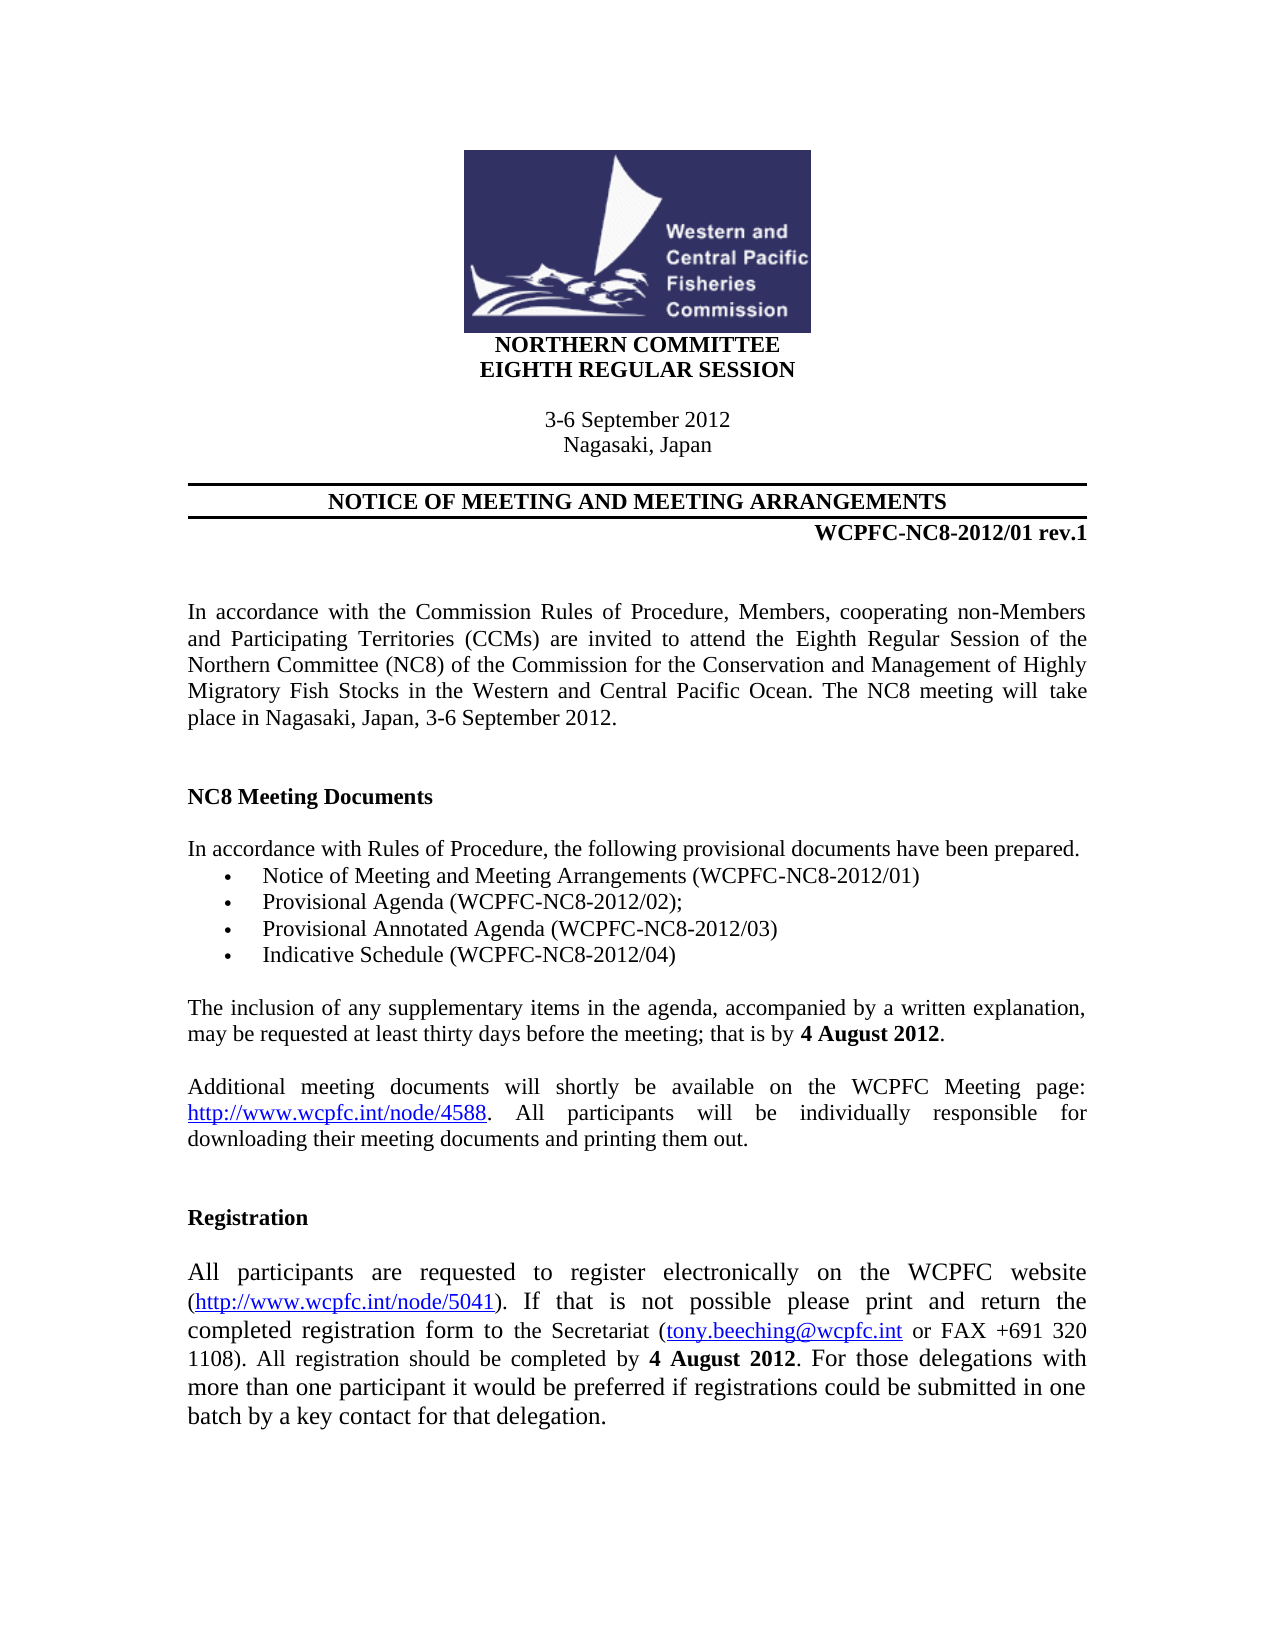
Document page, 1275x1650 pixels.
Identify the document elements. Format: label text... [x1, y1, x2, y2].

text All participants are requested to register electronically on the WCPFC website (http://www.wcpfc.int/node/5041). If that is not possible please print and return the completed registration form to the Secretariat (tony.beeching@wcpfc.int or FAX +691 320 1108). All registration should be completed by 4 August 2012. For those delegations with more than one participant it would be preferred if registrations could be submitted in one batch by a key contact for that delegation. [187, 1257, 1087, 1430]
text Additional meeting documents will shortly be available on the WCPFC Meeting page: http://www.wcpfc.int/node/4588. All participants will be individually responsible for downloading their meeting documents and printing them out. [187, 1073, 1087, 1152]
text NORTHERN COMMITTEE [187, 332, 1087, 357]
text The inclusion of any supplementary items in the agenda, accompanied by a written explanation, may be requested at least thirty days before the meeting; that is by 4 August 2012. [187, 994, 1087, 1046]
picture [464, 150, 811, 333]
text Registration [187, 1204, 1087, 1231]
text 3-6 September 2012 [187, 407, 1087, 432]
text In accordance with the Commission Rules of Procedure, Members, cooperating non-Members and Participating Territories (CCMs) are invited to attend the Eighth Regular Session of the Northern Committee (NC8) of the Commission for the Conservation and Management of Highly Migratory Fish Stocks in the Western and Central Pacific Ocean. The NC8 meeting will take place in Nagasaki, Japan, 3-6 September 2012. [187, 598, 1087, 730]
list Indicative Schedule (WCPFC-NC8-2012/04) [225, 941, 1087, 967]
text Nagasaki, Japan [187, 432, 1087, 457]
list Provisional Agenda (WCPFC-NC8-2012/02); [225, 888, 1087, 914]
list Provisional Annotated Agenda (WCPFC-NC8-2012/03) [225, 914, 1087, 941]
text NC8 Meeting Documents [187, 783, 1087, 809]
list Notice of Meeting and Meeting Arrangements (WCPFC-NC8-2012/01) [225, 862, 1087, 888]
text WCPFC-NC8-2012/01 rev.1 [187, 519, 1087, 546]
text EIGHTH REGULAR SESSION [187, 357, 1087, 382]
text In accordance with Rules of Procedure, the following provisional documents have been prepared. [187, 836, 1087, 862]
text NOTICE OF MEETING AND MEETING ARRANGEMENTS [187, 484, 1087, 519]
